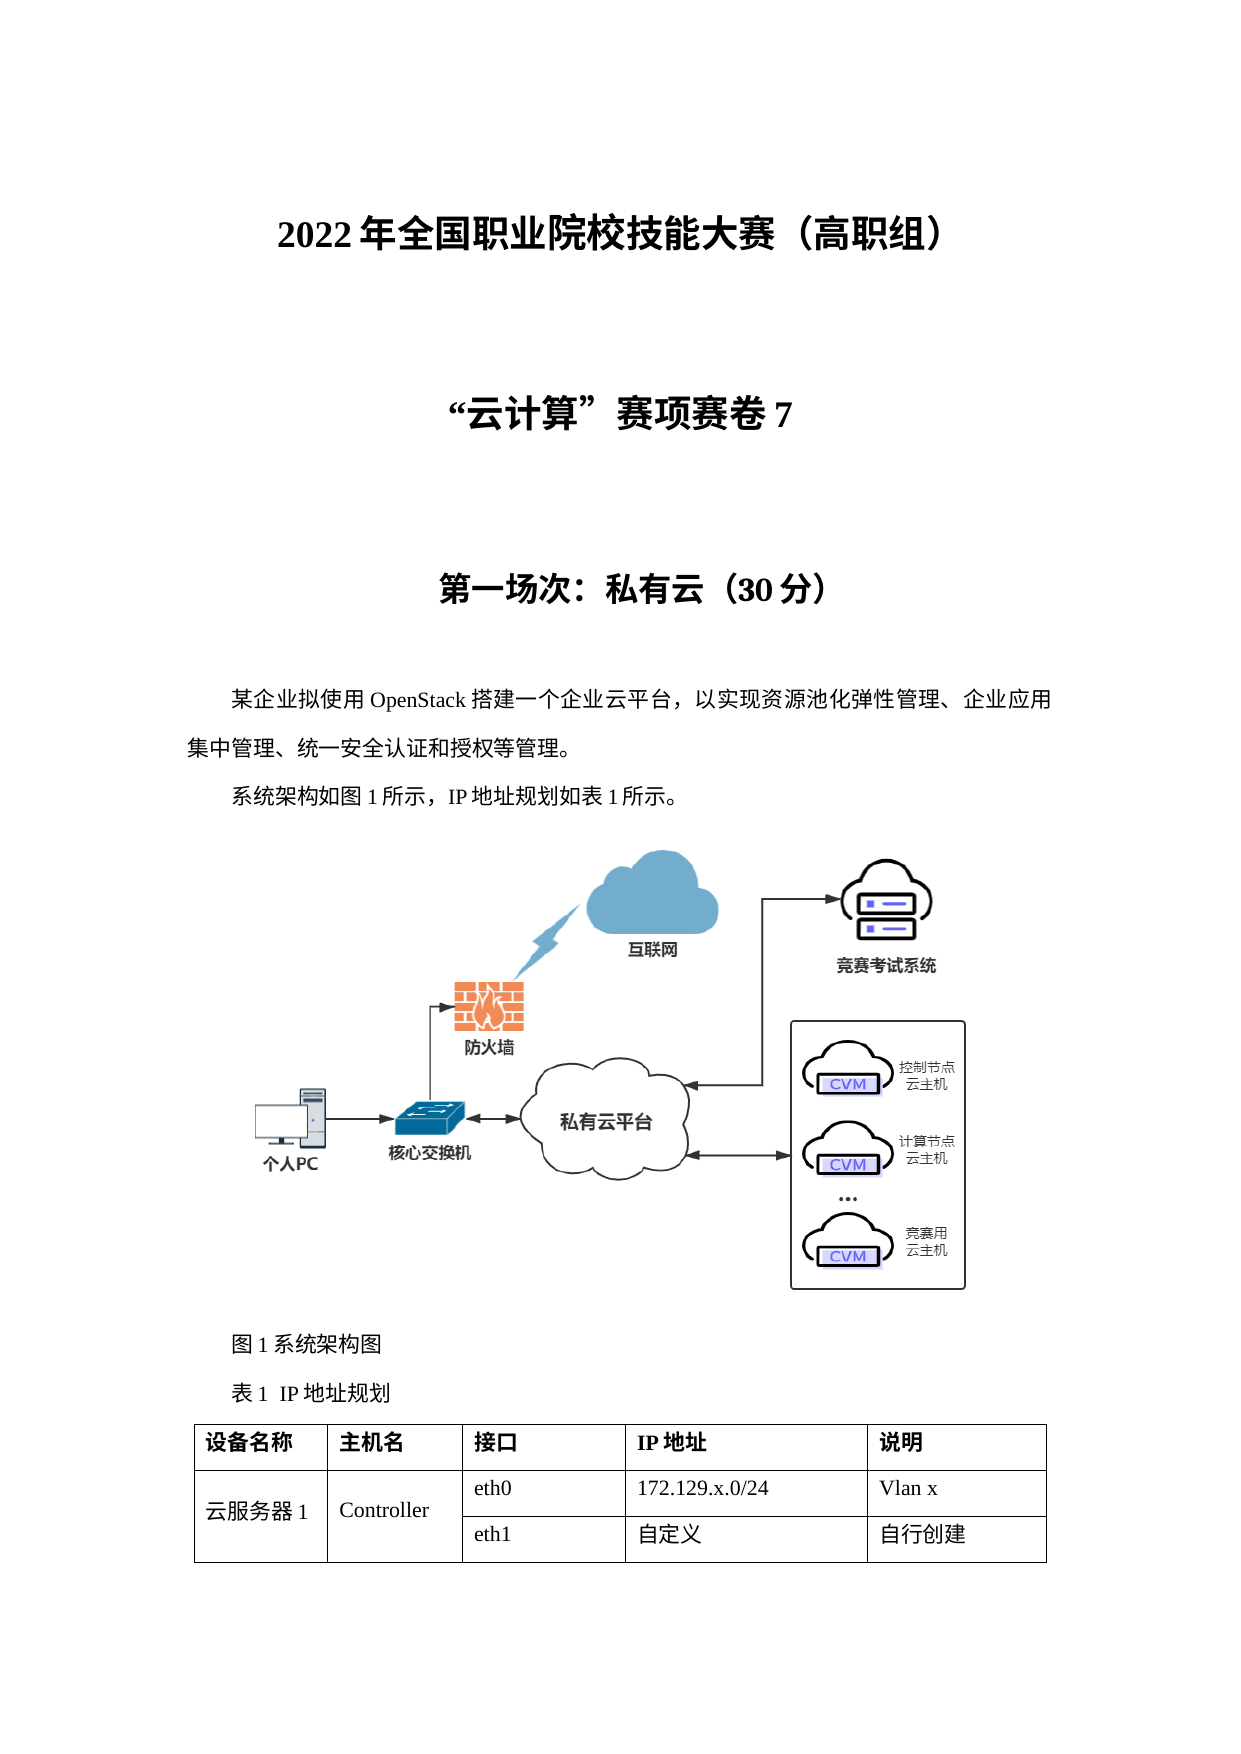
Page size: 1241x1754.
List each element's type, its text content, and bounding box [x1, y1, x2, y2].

text 图1系统架构图 [187, 1327, 1053, 1359]
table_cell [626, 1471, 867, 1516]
text 某企业拟使用OpenStack搭建一个企业云平台，以实现资源池化弹性管理、企业应用集中管理、统一安全认证和授权等管理。 [187, 682, 1053, 763]
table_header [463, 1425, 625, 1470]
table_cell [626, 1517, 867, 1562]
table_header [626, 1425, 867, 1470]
text 表1 IP地址规划 [187, 1375, 1053, 1408]
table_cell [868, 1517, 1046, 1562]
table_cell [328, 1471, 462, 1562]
picture [231, 827, 1005, 1312]
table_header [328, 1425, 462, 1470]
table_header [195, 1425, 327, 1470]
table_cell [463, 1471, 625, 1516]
subtitle 第一场次：私有云（30分） [187, 554, 1053, 619]
subtitle 2022年全国职业院校技能大赛（高职组） [187, 197, 1053, 262]
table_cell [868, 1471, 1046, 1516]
text 系统架构如图1所示，IP地址规划如表1所示。 [187, 779, 1053, 811]
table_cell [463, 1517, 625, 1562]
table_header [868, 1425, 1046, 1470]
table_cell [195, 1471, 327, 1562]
subtitle “云计算”赛项赛卷7 [187, 378, 1053, 443]
